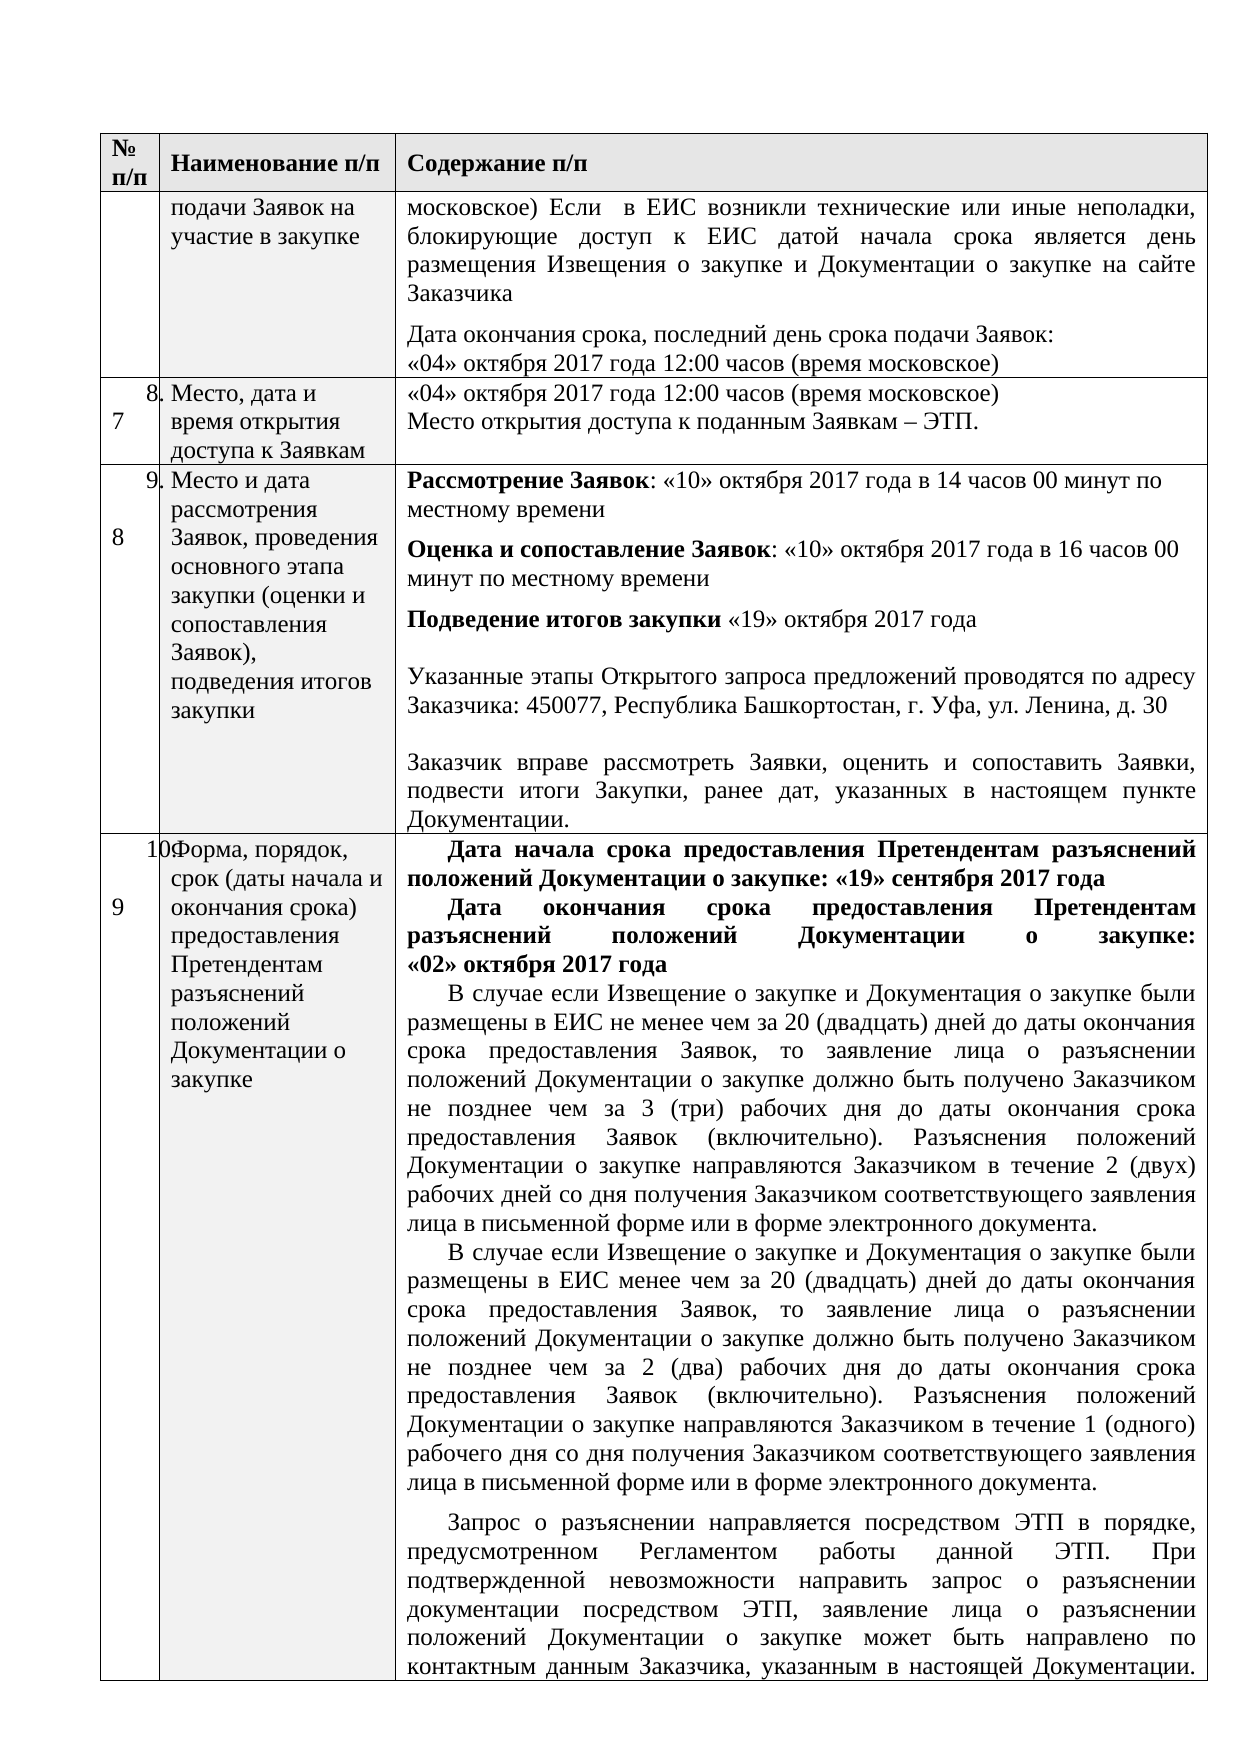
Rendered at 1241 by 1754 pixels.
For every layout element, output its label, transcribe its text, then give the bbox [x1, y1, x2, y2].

table_header Содержание п/п [396, 134, 1207, 191]
table_header № п/п [101, 134, 159, 191]
table_cell 7 [101, 378, 159, 464]
table_cell 6 [101, 192, 159, 377]
table_cell Рассмотрение Заявок: «10» октября 2017 года в 14 часов 00 минут по местному времени Оценка и сопоставление Заявок: «10» октября 2017 года в 16 часов 00 минут по местному времени Подведение итогов закупки «19» октября 2017 года Указанные этапы Открытого запроса предложений проводятся по адресу Заказчика: 450077, Республика Башкортостан, г. Уфа, ул. Ленина, д. 30 Заказчик вправе рассмотреть Заявки, оценить и сопоставить Заявки, подвести итоги Закупки, ранее дат, указанных в настоящем пункте Документации. [396, 465, 1207, 833]
table_cell Место и дата рассмотрения Заявок, проведения основного этапа закупки (оценки и сопоставления Заявок), подведения итогов закупки [160, 465, 395, 833]
table_cell Место, дата и время открытия доступа к Заявкам [160, 378, 395, 464]
table_header Наименование п/п [160, 134, 395, 191]
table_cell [160, 834, 395, 1680]
table_cell 9 [101, 834, 159, 1680]
table_cell «04» октября 2017 года 12:00 часов (время московское) Место открытия доступа к поданным Заявкам – ЭТП. [396, 378, 1207, 464]
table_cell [396, 834, 1207, 1680]
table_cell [160, 192, 395, 377]
table_cell 8 [101, 465, 159, 833]
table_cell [396, 192, 1207, 377]
